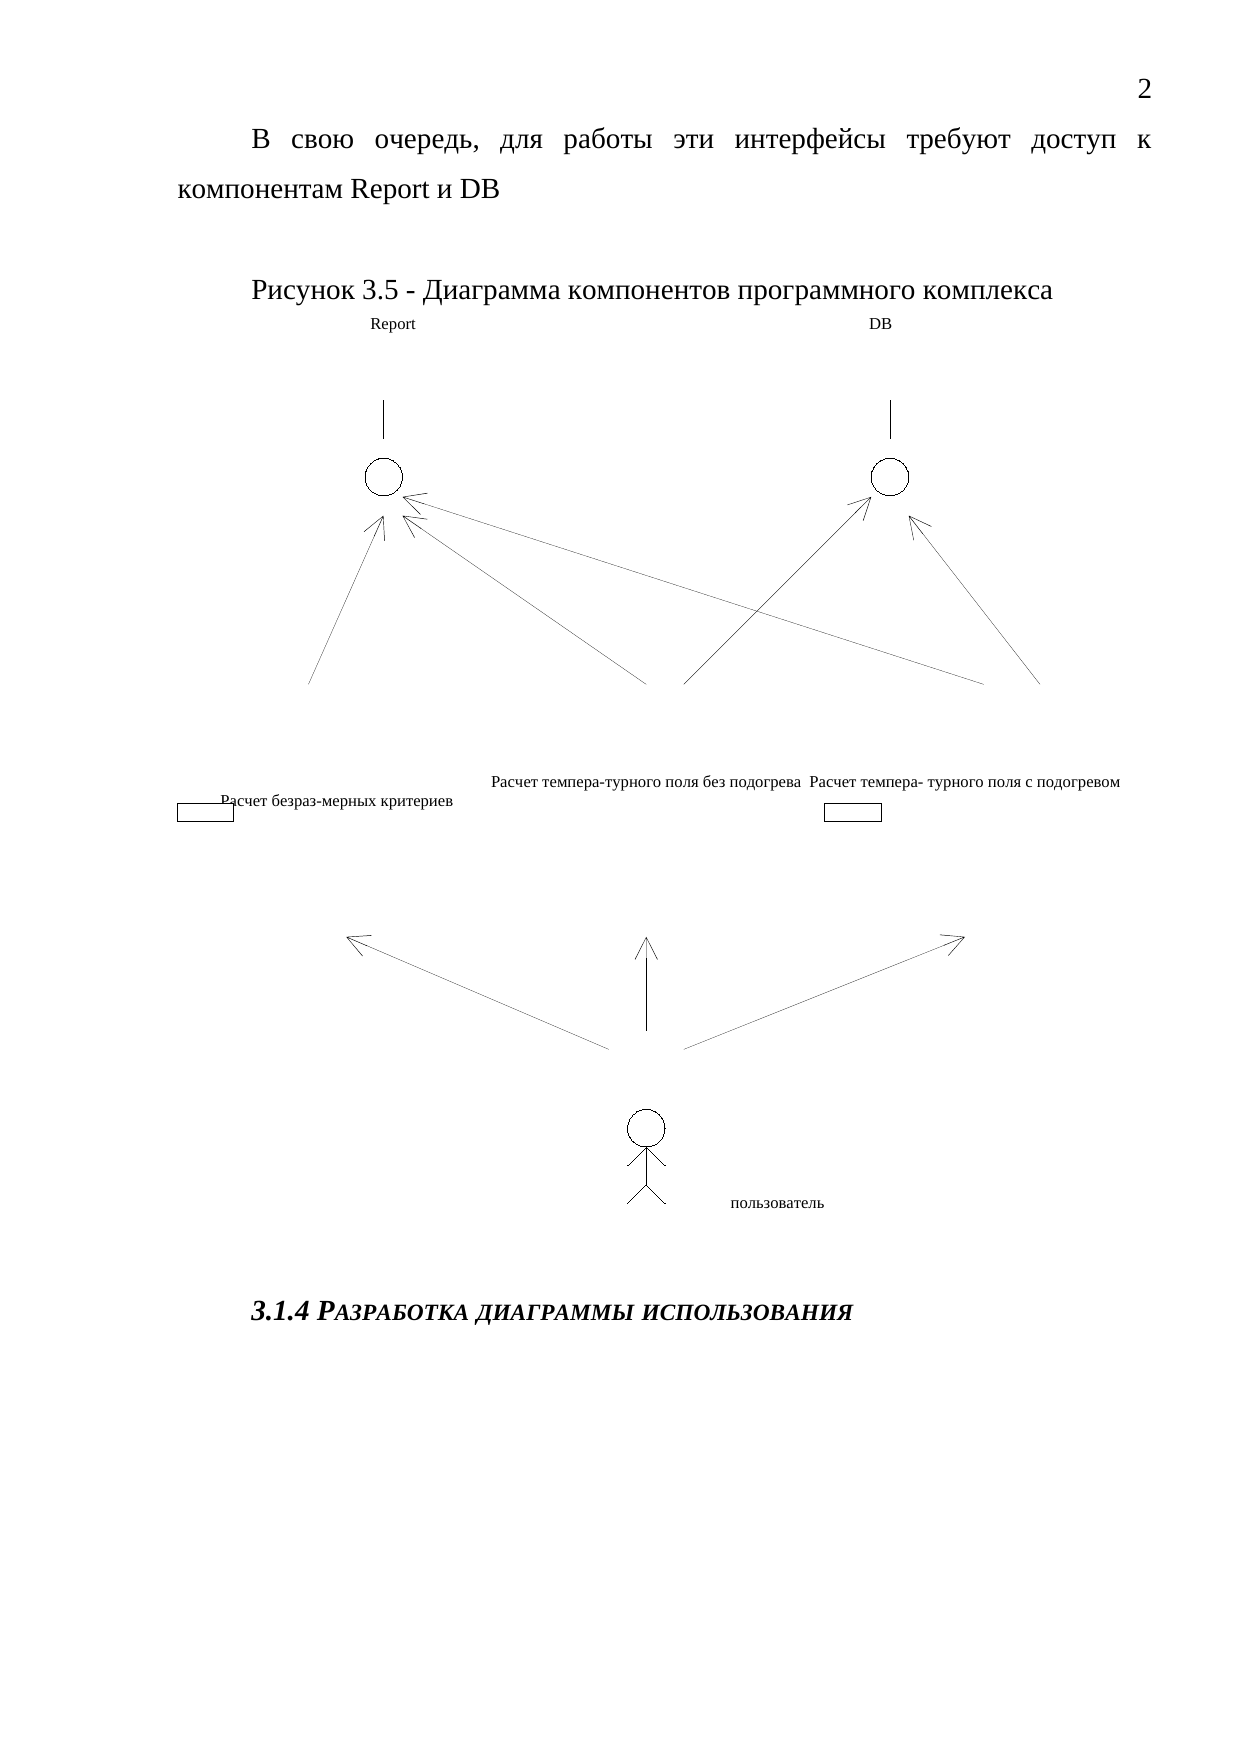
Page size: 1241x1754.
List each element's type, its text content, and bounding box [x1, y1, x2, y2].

text Рисунок 3.5 - Диаграмма компонентов программного комплекса [177, 272, 1152, 306]
text В свою очередь, для работы эти интерфейсы требуют доступ к компонентам Report и DB [177, 121, 1152, 205]
subtitle 3.1.4 Разработка диаграммы использования [177, 1293, 1152, 1326]
